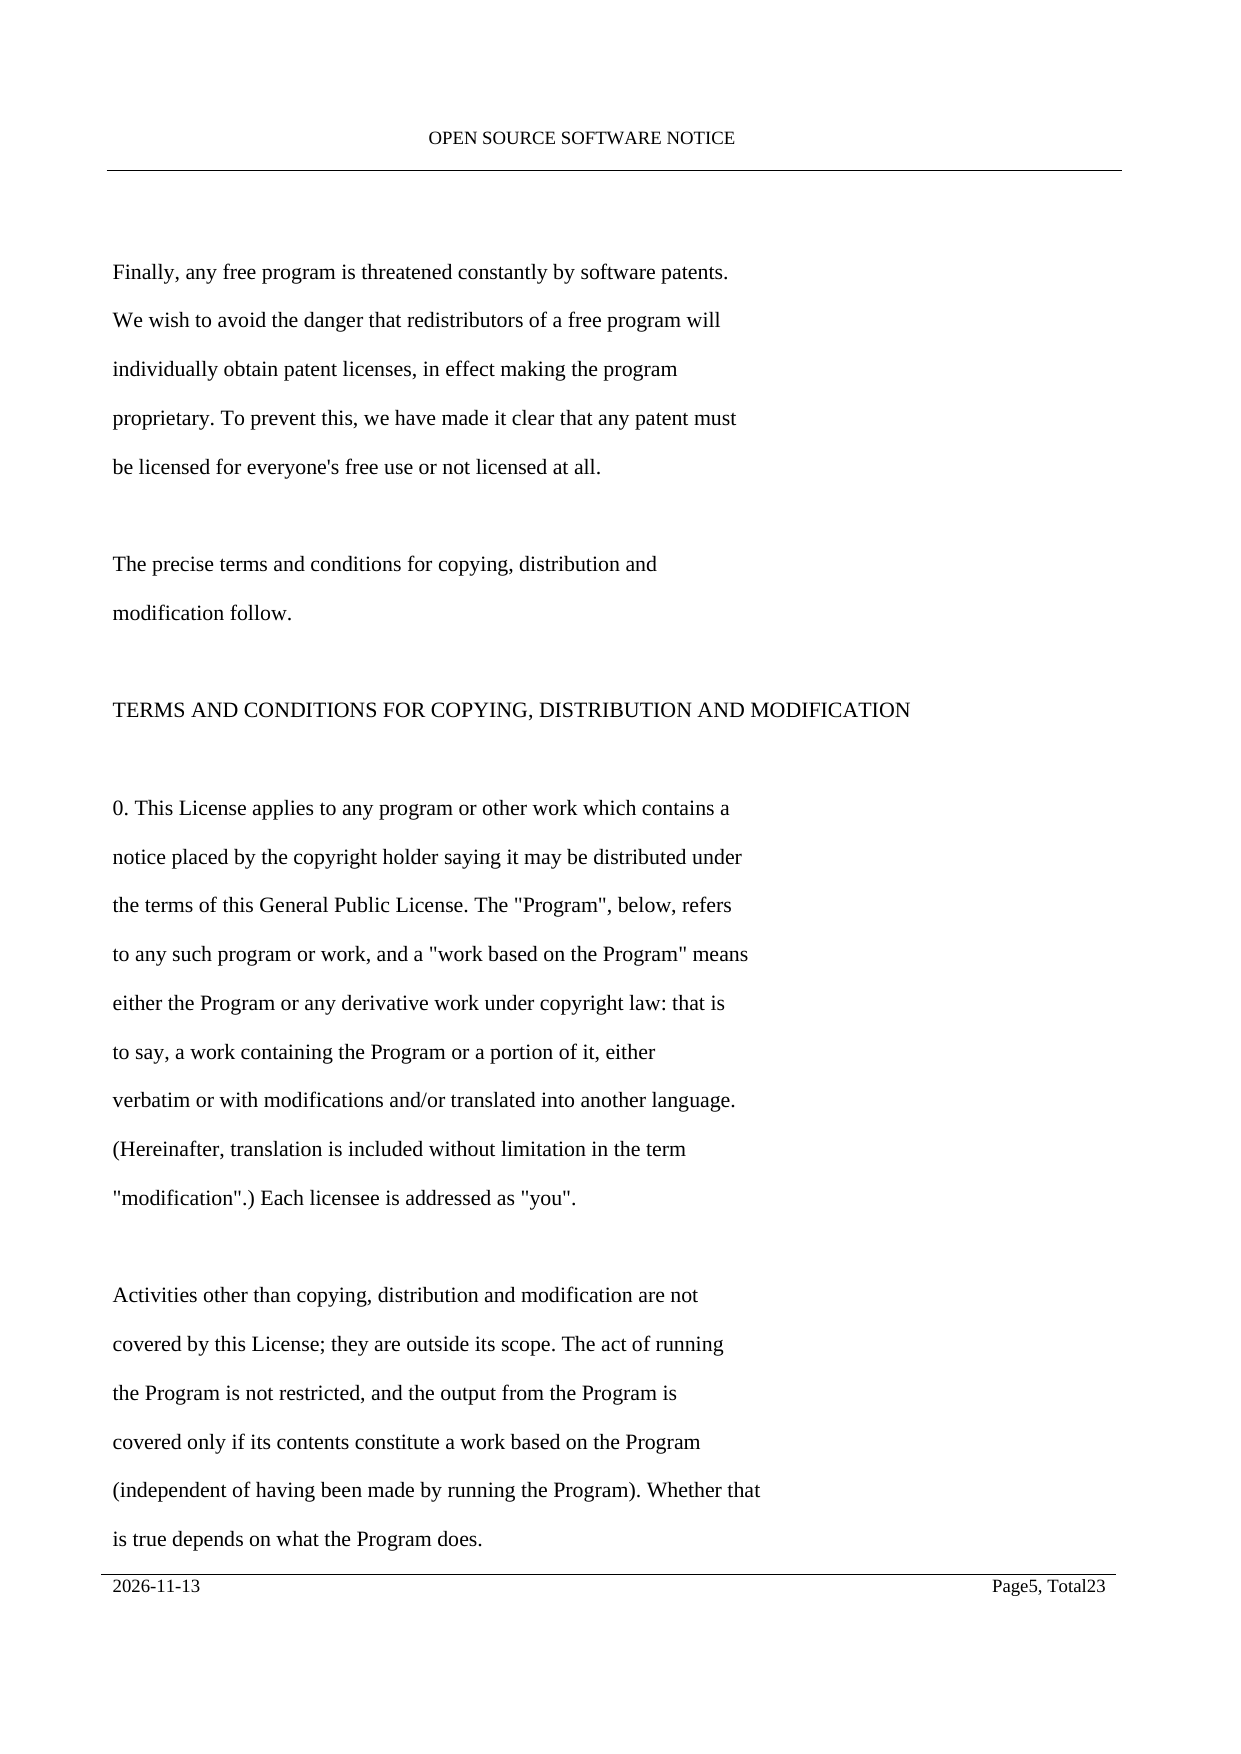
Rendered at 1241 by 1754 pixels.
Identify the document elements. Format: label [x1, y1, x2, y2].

text [112, 206, 1128, 1555]
